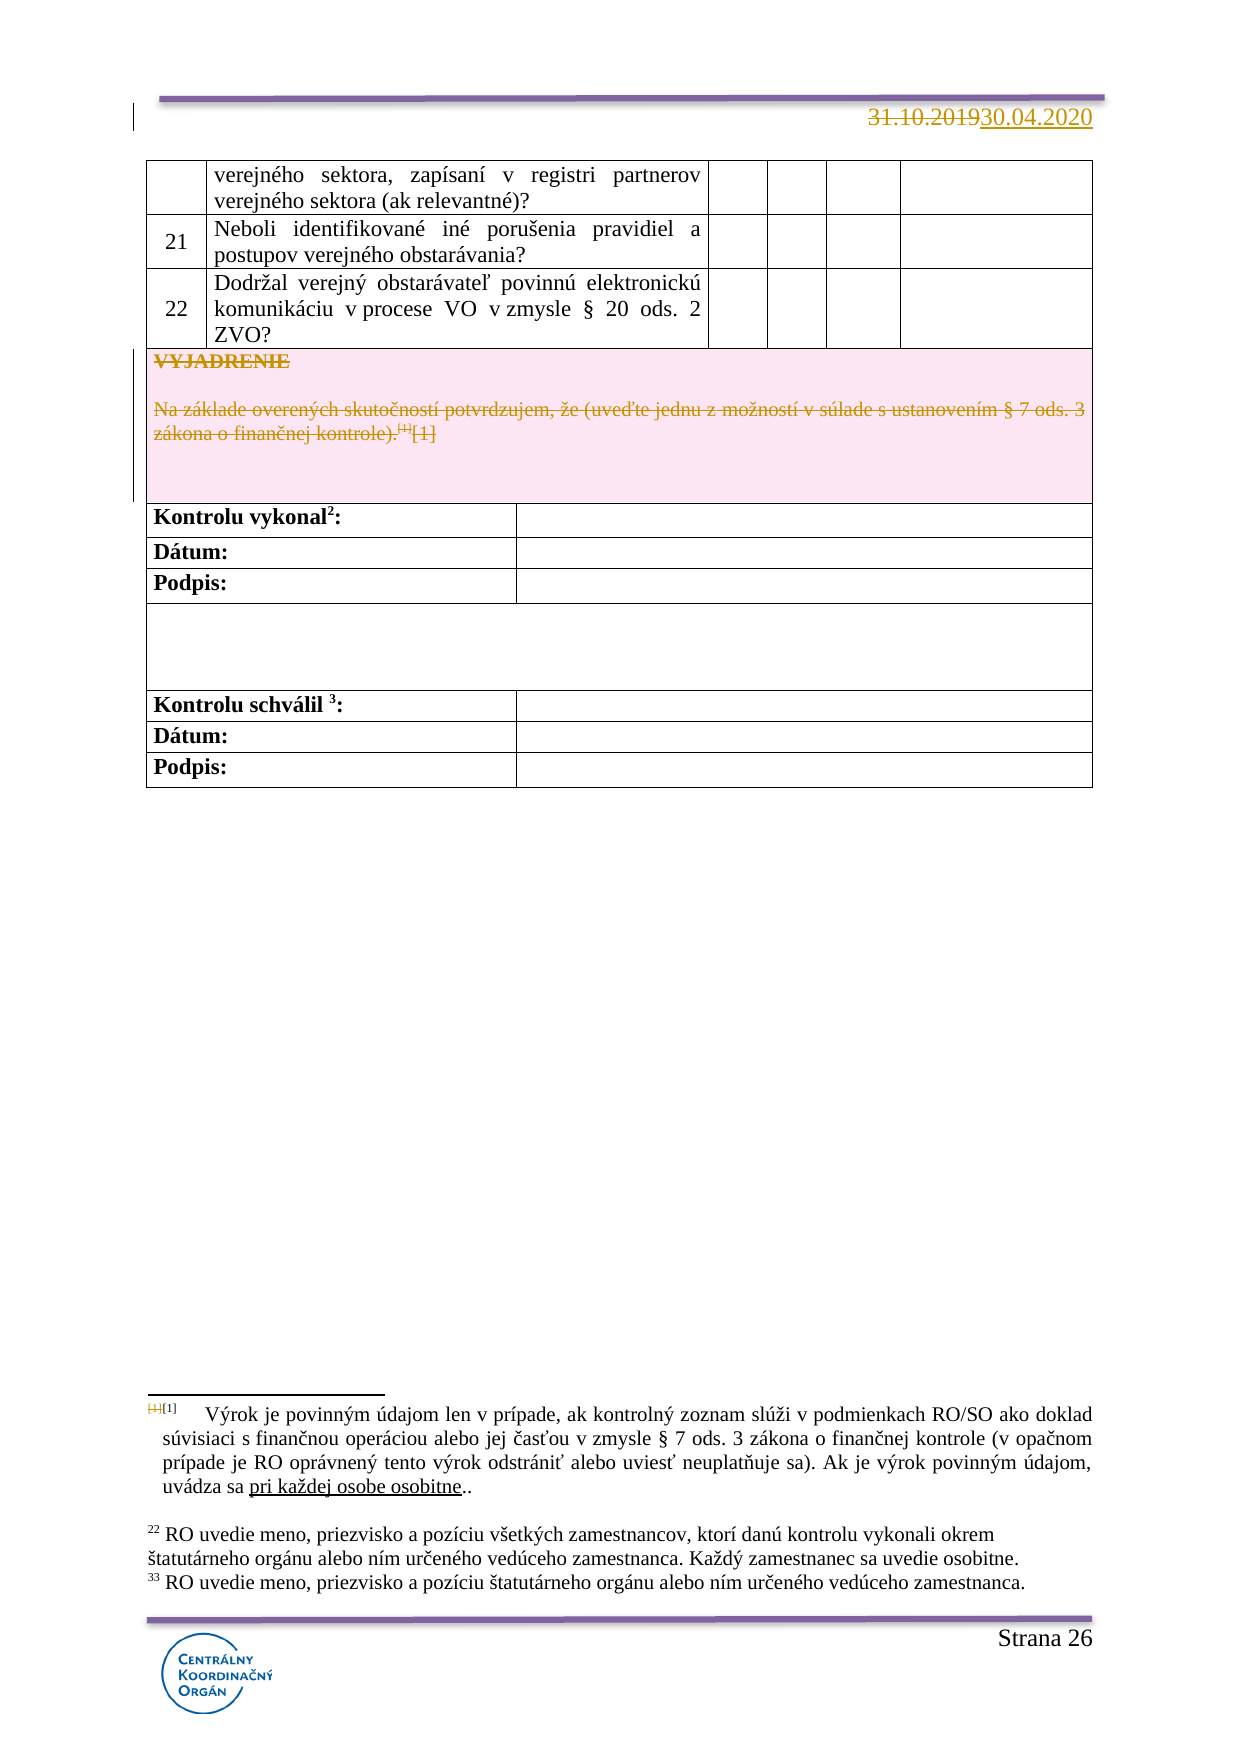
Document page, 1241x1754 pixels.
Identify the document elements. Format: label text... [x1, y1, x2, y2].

table_cell [517, 538, 1092, 568]
table_cell [901, 269, 1092, 348]
table_cell [517, 722, 1092, 752]
table_cell [827, 215, 900, 267]
table_cell Podpis: [147, 753, 516, 787]
table_cell Neboli identifikované iné porušenia pravidiel a postupov verejného obstarávania? [207, 215, 708, 267]
table_cell [901, 161, 1092, 214]
table_cell 21 [147, 215, 206, 267]
table_cell Kontrolu schválil 3: [147, 691, 516, 721]
table_cell [517, 753, 1092, 787]
table_cell Podpis: [147, 569, 516, 602]
table_cell [768, 215, 826, 267]
table_cell [709, 269, 767, 348]
table_cell [768, 269, 826, 348]
table_cell [901, 215, 1092, 267]
table_cell [709, 161, 767, 214]
table_cell [827, 269, 900, 348]
table_cell [827, 161, 900, 214]
table_cell [709, 215, 767, 267]
table_cell Dátum: [147, 722, 516, 752]
table_cell Kontrolu vykonal2: [147, 504, 516, 537]
table_cell Dodržal verejný obstarávateľ povinnú elektronickú komunikáciu v procese VO v zmysle § 20 ods. 2 ZVO? [207, 269, 708, 348]
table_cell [207, 161, 708, 214]
table_cell Dátum: [147, 538, 516, 568]
table_cell [517, 691, 1092, 721]
table_cell [147, 604, 1092, 690]
table_cell [517, 569, 1092, 602]
picture [159, 1631, 272, 1713]
table_cell 22 [147, 269, 206, 348]
table_cell [517, 504, 1092, 537]
table_cell [768, 161, 826, 214]
